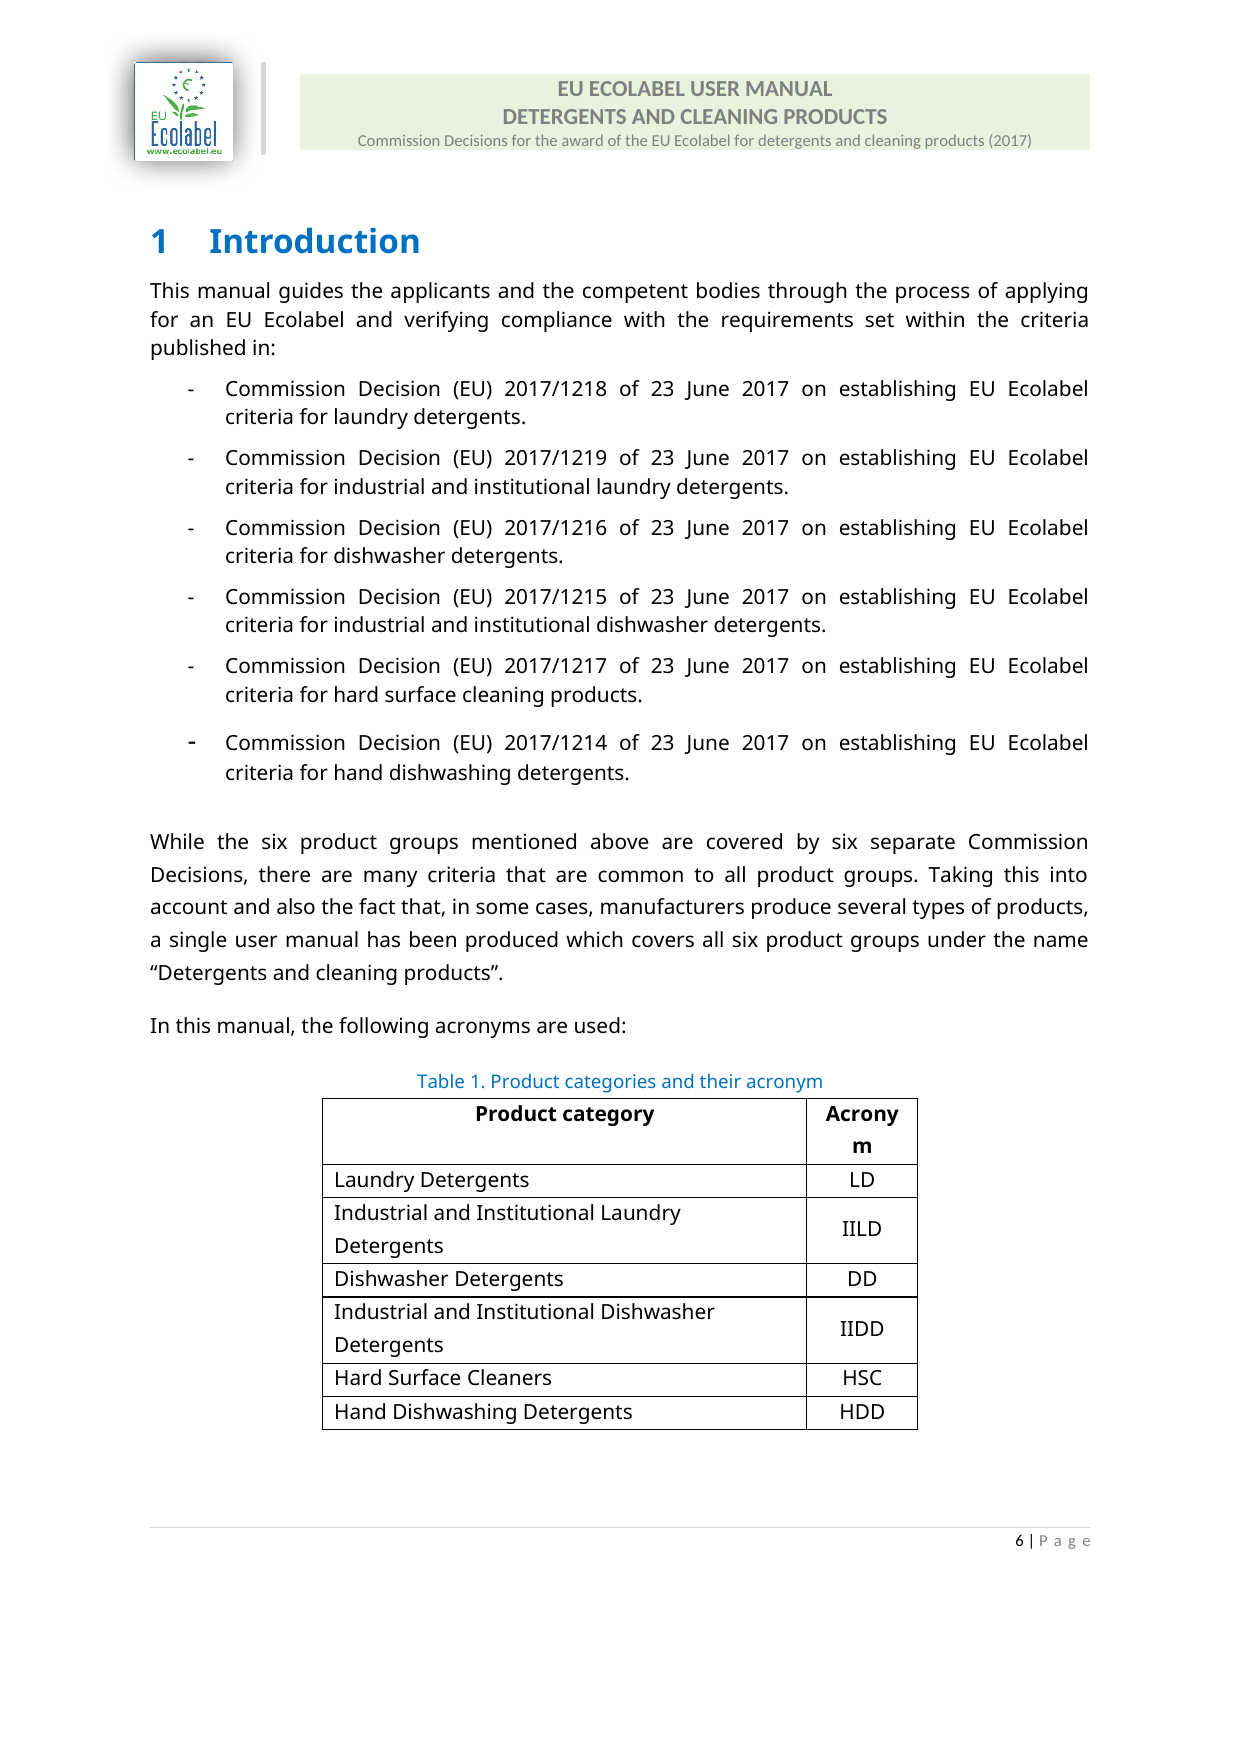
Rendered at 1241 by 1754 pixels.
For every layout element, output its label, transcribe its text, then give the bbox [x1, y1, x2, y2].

table_cell HSC [807, 1364, 917, 1396]
list Commission Decision (EU) 2017/1214 of 23 June 2017 on establishing EU Ecolabel criteria for hand dishwashing detergents. [187, 721, 1090, 786]
text This manual guides the applicants and the competent bodies through the process of applying for an EU Ecolabel and verifying compliance with the requirements set within the criteria published in: [150, 276, 1090, 362]
table_cell Hand Dishwashing Detergents [323, 1397, 806, 1429]
text Table 1. Product categories and their acronym [150, 1069, 1090, 1094]
list Commission Decision (EU) 2017/1215 of 23 June 2017 on establishing EU Ecolabel criteria for industrial and institutional dishwasher detergents. [187, 582, 1090, 639]
table_cell DD [807, 1264, 917, 1296]
table_cell IILD [807, 1198, 917, 1263]
table_cell IIDD [807, 1298, 917, 1362]
table_cell HDD [807, 1397, 917, 1429]
table_cell LD [807, 1165, 917, 1197]
table_cell Industrial and Institutional Laundry Detergents [323, 1198, 806, 1263]
subtitle Introduction [150, 218, 1090, 264]
list Commission Decision (EU) 2017/1219 of 23 June 2017 on establishing EU Ecolabel criteria for industrial and institutional laundry detergents. [187, 443, 1090, 500]
text While the six product groups mentioned above are covered by six separate Commission Decisions, there are many criteria that are common to all product groups. Taking this into account and also the fact that, in some cases, manufacturers produce several types of products, a single user manual has been produced which covers all six product groups under the name “Detergents and cleaning products”. [150, 827, 1090, 986]
table_header Product category [323, 1099, 806, 1164]
list Commission Decision (EU) 2017/1216 of 23 June 2017 on establishing EU Ecolabel criteria for dishwasher detergents. [187, 513, 1090, 570]
picture [134, 62, 233, 161]
list Commission Decision (EU) 2017/1218 of 23 June 2017 on establishing EU Ecolabel criteria for laundry detergents. [187, 374, 1090, 431]
table_cell Laundry Detergents [323, 1165, 806, 1197]
list Commission Decision (EU) 2017/1217 of 23 June 2017 on establishing EU Ecolabel criteria for hard surface cleaning products. [187, 652, 1090, 708]
table_cell Industrial and Institutional Dishwasher Detergents [323, 1298, 806, 1362]
table_header Acronym [807, 1099, 917, 1164]
table_cell Hard Surface Cleaners [323, 1364, 806, 1396]
text In this manual, the following acronyms are used: [150, 1011, 1090, 1039]
table_cell Dishwasher Detergents [323, 1264, 806, 1296]
